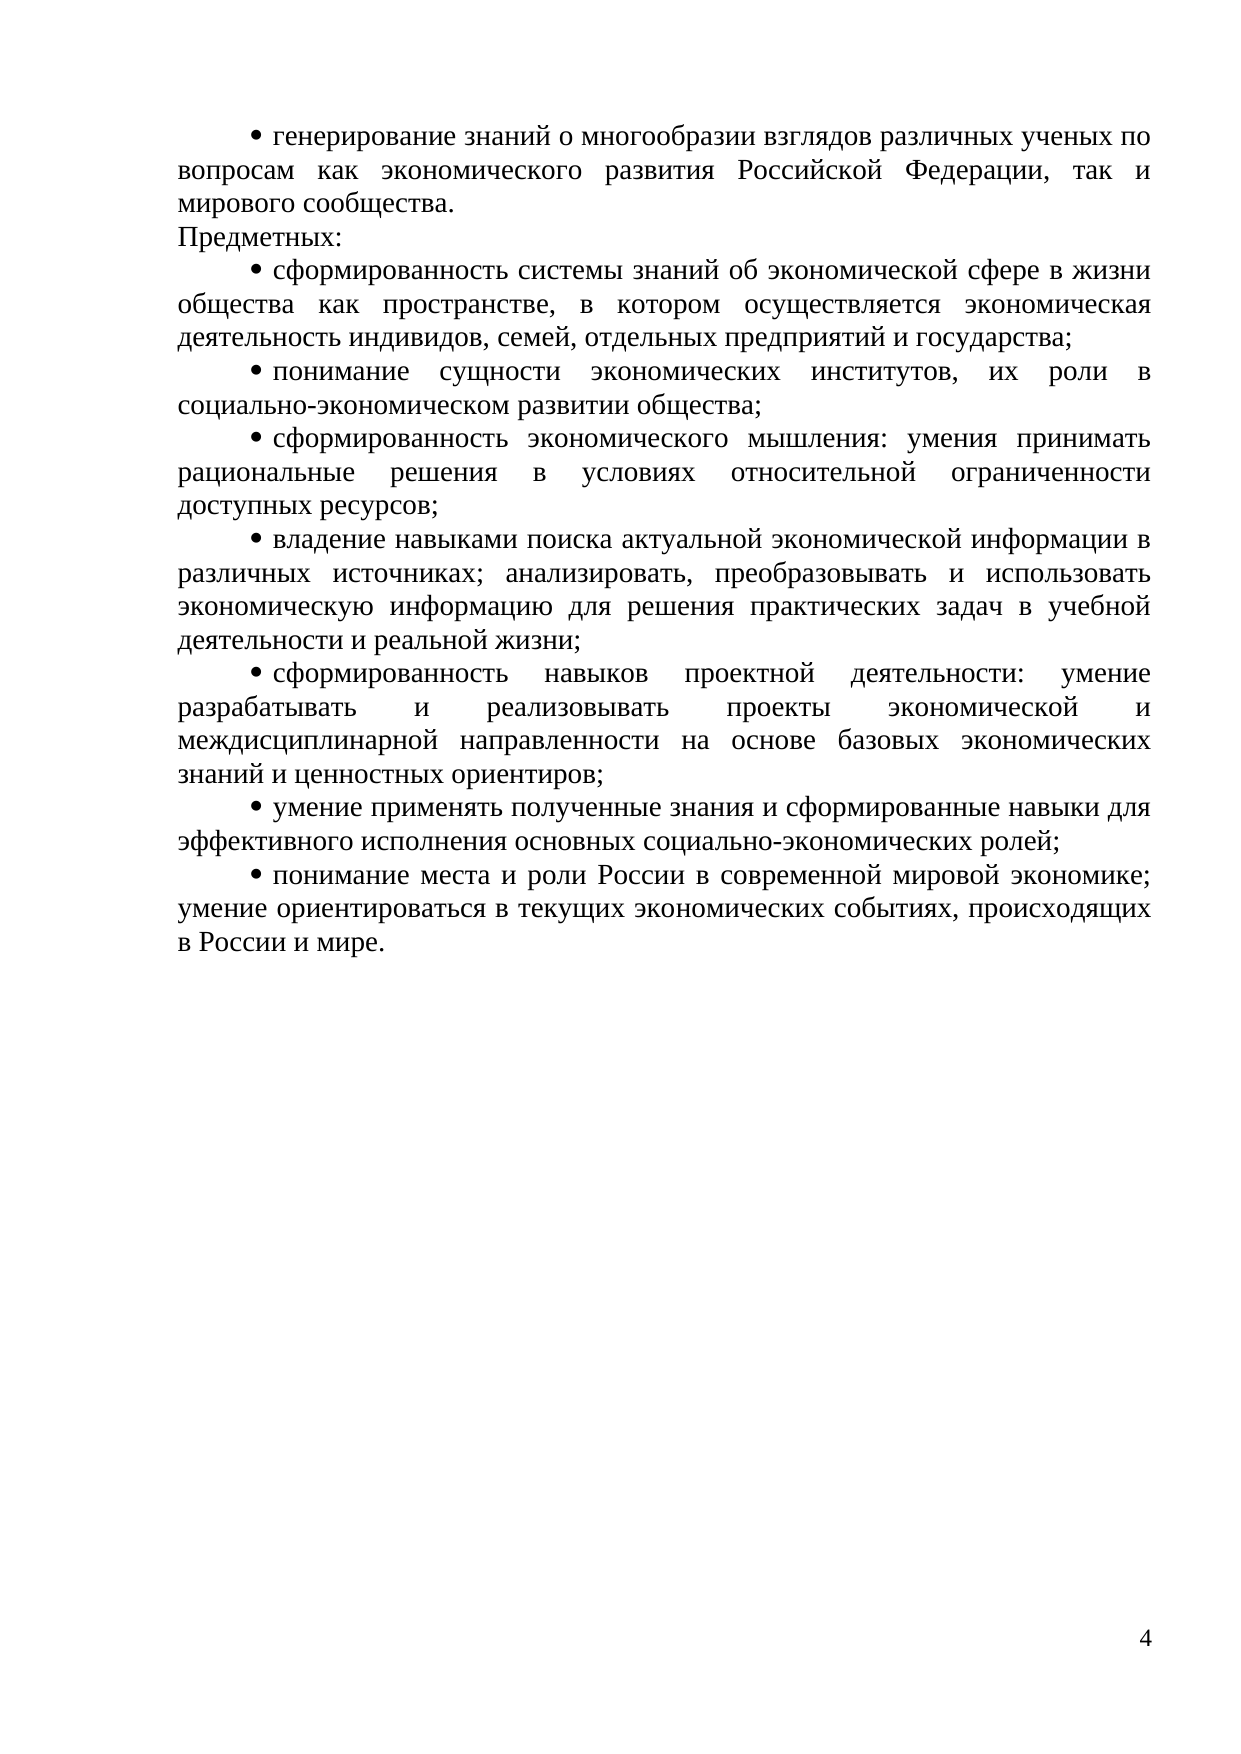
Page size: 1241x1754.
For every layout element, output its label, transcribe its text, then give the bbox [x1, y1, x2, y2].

list умение применять полученные знания и сформированные навыки для эффективного исполнения основных социально-экономических ролей; [177, 789, 1152, 857]
list сформированность навыков проектной деятельности: умение разрабатывать и реализовывать проекты экономической и междисциплинарной направленности на основе базовых экономических знаний и ценностных ориентиров; [177, 655, 1152, 789]
list генерирование знаний о многообразии взглядов различных ученых по вопросам как экономического развития Российской Федерации, так и мирового сообщества. [177, 118, 1152, 219]
list понимание места и роли России в современной мировой экономике; умение ориентироваться в текущих экономических событиях, происходящих в России и мире. [177, 857, 1152, 957]
list сформированность системы знаний об экономической сфере в жизни общества как пространстве, в котором осуществляется экономическая деятельность индивидов, семей, отдельных предприятий и государства; [177, 252, 1152, 353]
list владение навыками поиска актуальной экономической информации в различных источниках; анализировать, преобразовывать и использовать экономическую информацию для решения практических задач в учебной деятельности и реальной жизни; [177, 521, 1152, 655]
text Предметных: [177, 219, 1152, 252]
list понимание сущности экономических институтов, их роли в социально-экономическом развитии общества; [177, 353, 1152, 420]
list сформированность экономического мышления: умения принимать рациональные решения в условиях относительной ограниченности доступных ресурсов; [177, 420, 1152, 521]
